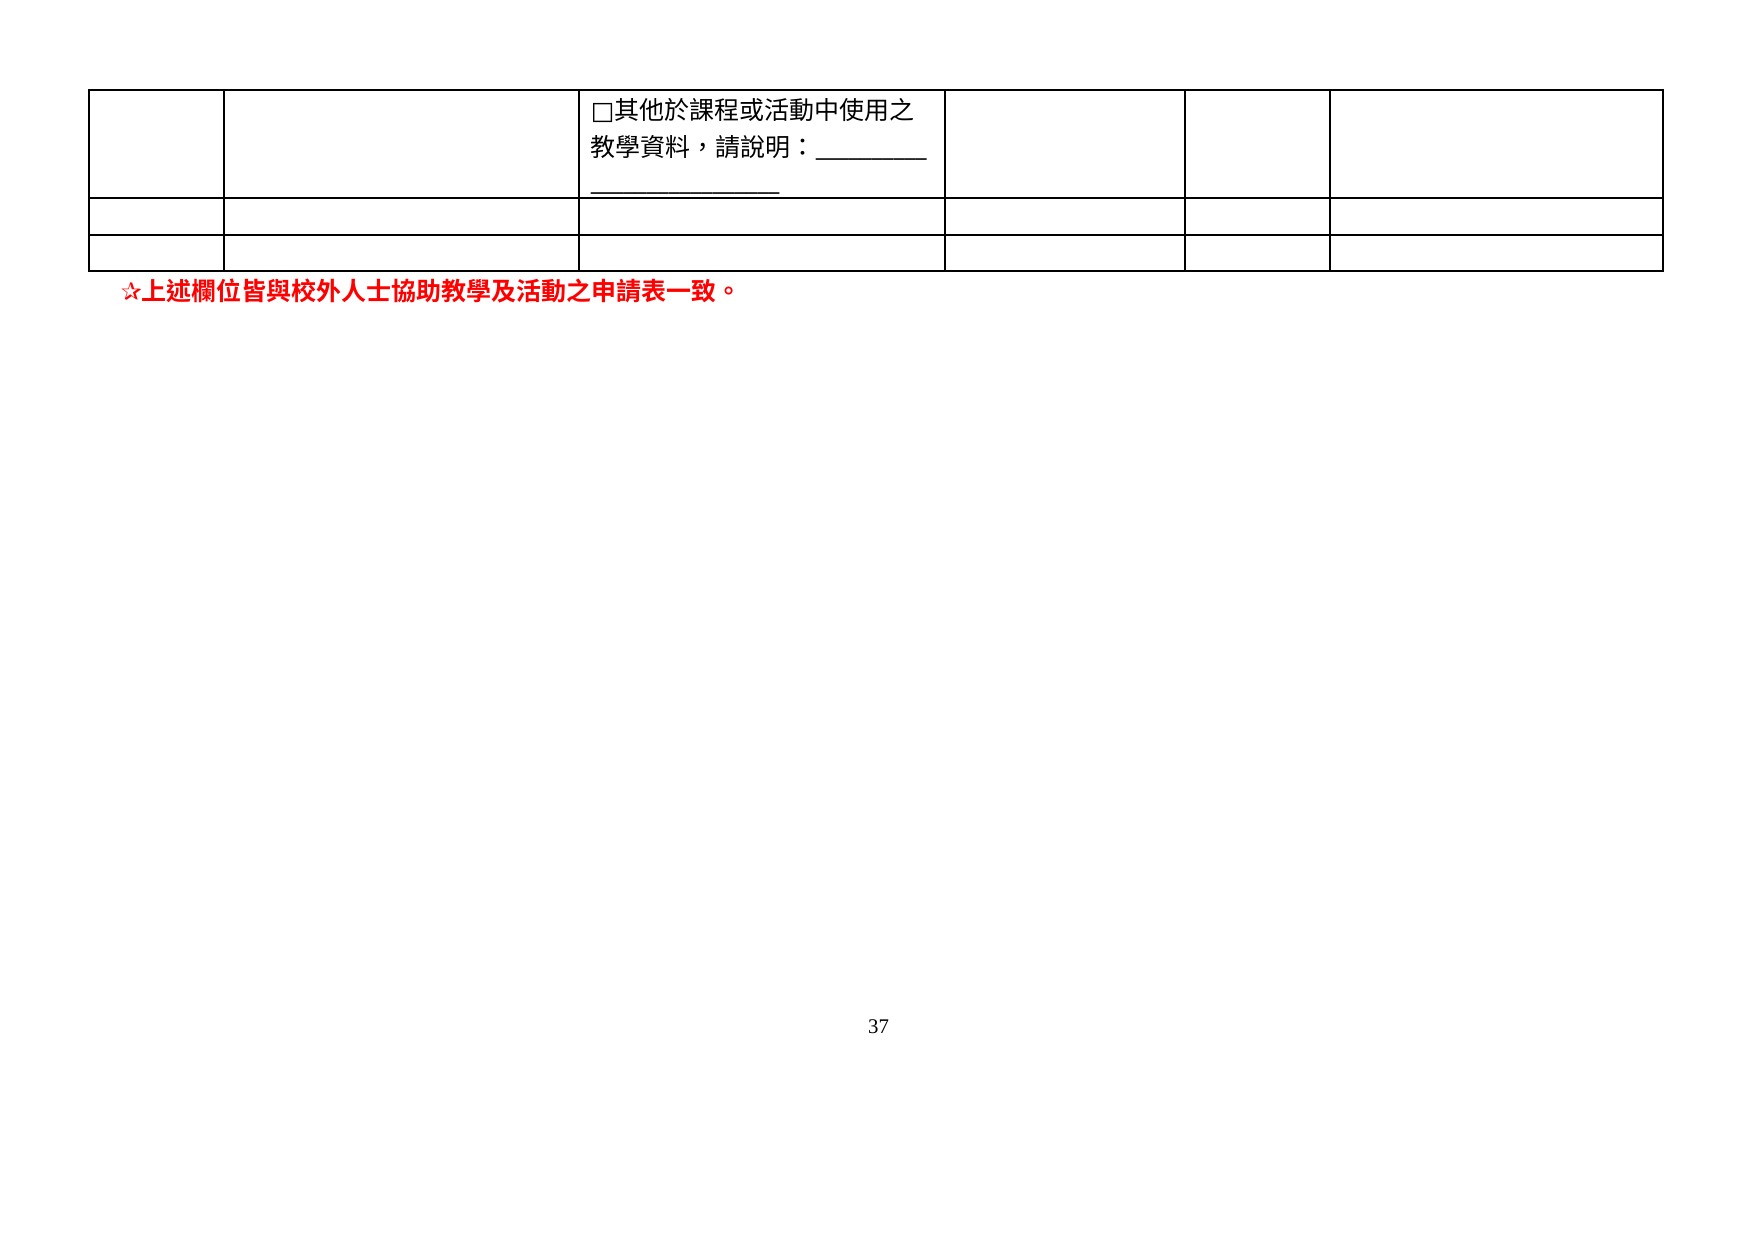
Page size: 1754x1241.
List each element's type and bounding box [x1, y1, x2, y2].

table_cell [225, 236, 578, 269]
table_cell [580, 91, 944, 197]
table_cell [946, 91, 1184, 197]
table_cell [1331, 199, 1662, 233]
table_cell [225, 91, 578, 197]
table_cell [90, 199, 223, 233]
table_cell [1186, 236, 1329, 269]
table_cell [90, 91, 223, 197]
table_cell [1331, 91, 1662, 197]
table_cell [90, 236, 223, 269]
table_cell [946, 199, 1184, 233]
table_cell [580, 236, 944, 269]
table_cell [1186, 199, 1329, 233]
table_cell [1186, 91, 1329, 197]
table_cell [580, 199, 944, 233]
table_cell [1331, 236, 1662, 269]
table_cell [946, 236, 1184, 269]
table_cell [225, 199, 578, 233]
